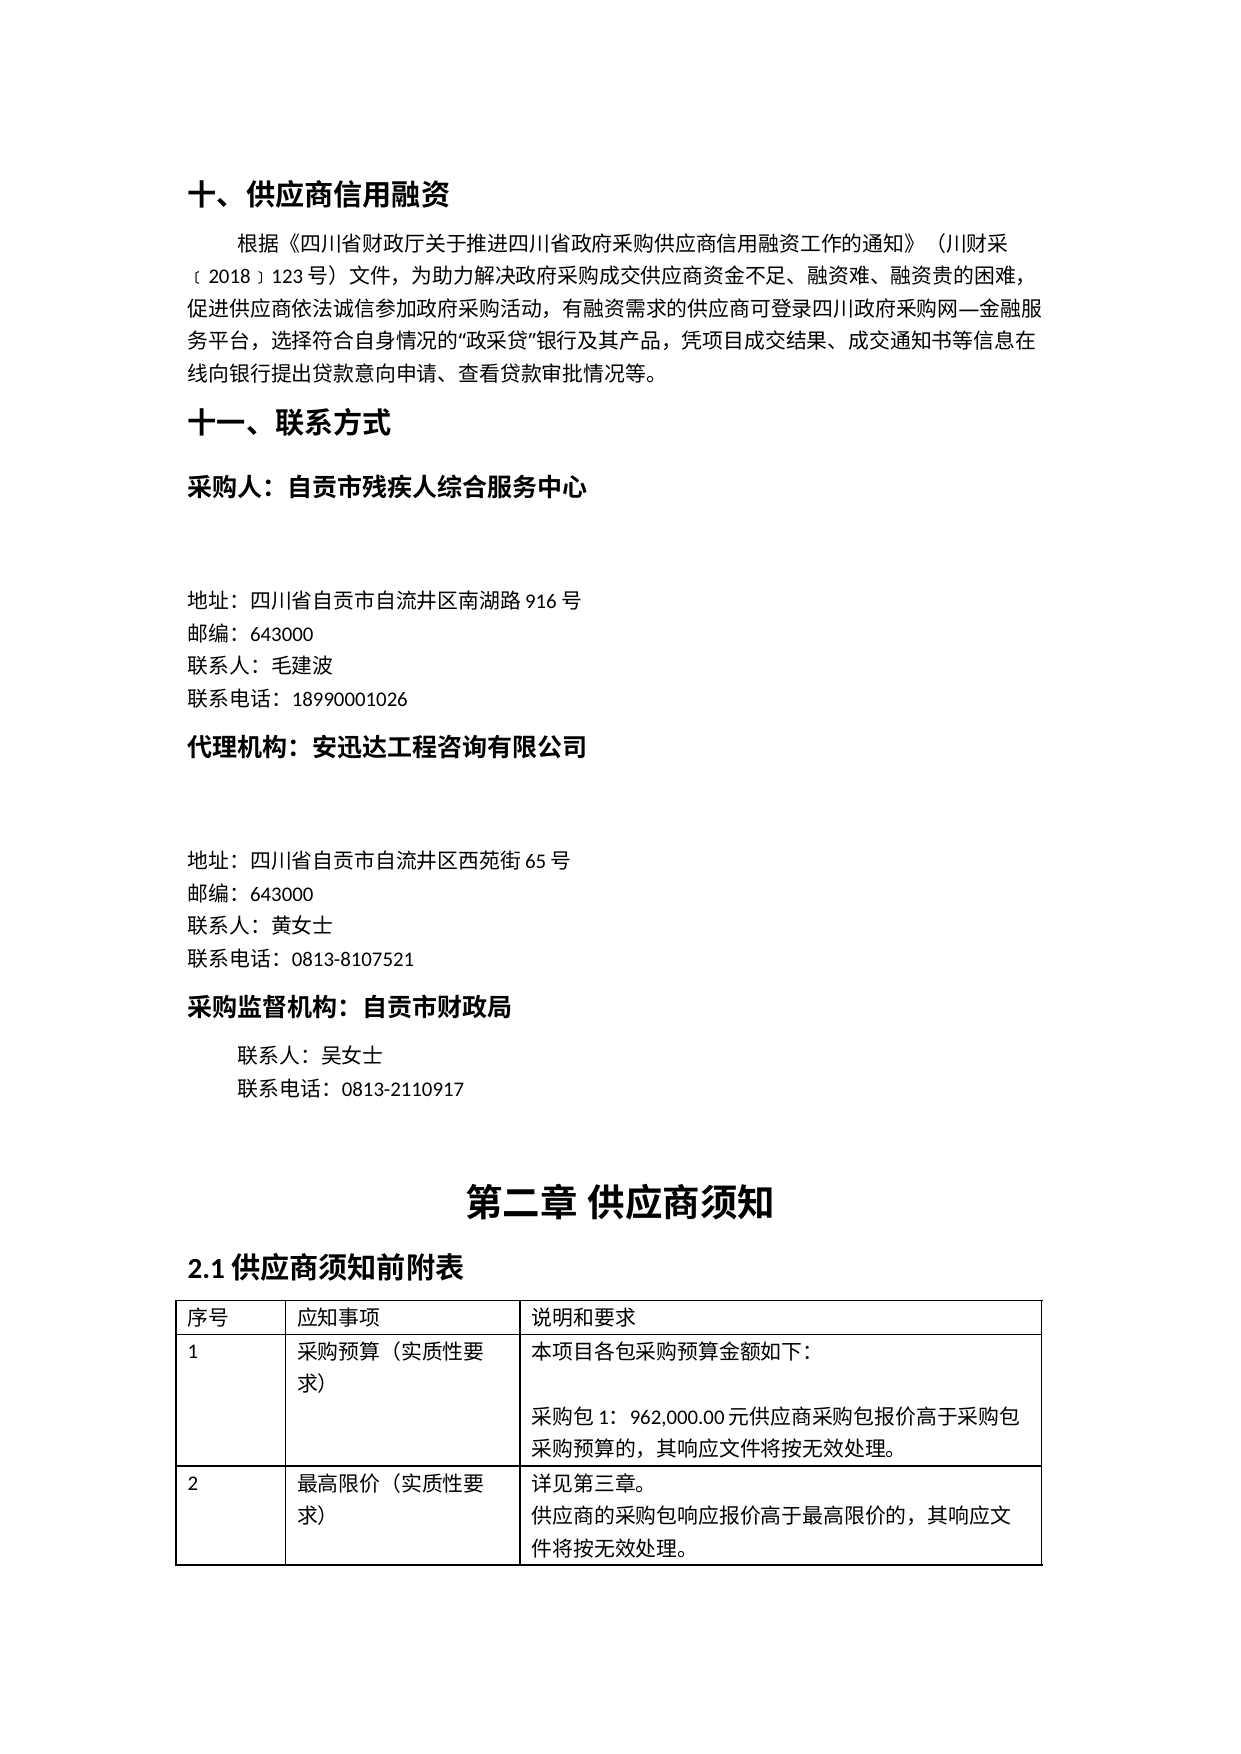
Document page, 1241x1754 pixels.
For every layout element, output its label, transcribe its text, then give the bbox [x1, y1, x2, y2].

text 十一、联系方式 [187, 389, 1053, 454]
table_header 应知事项 [286, 1301, 519, 1333]
text 代理机构：安迅达工程咨询有限公司 [187, 714, 1053, 779]
text 地址：四川省自贡市自流井区南湖路916号 [187, 584, 1053, 617]
text 根据《四川省财政厅关于推进四川省政府釆购供应商信用融资工作的通知》（川财采﹝2018﹞123号）文件，为助力解决政府采购成交供应商资金不足、融资难、融资贵的困难，促进供应商依法诚信参加政府采购活动，有融资需求的供应商可登录四川政府釆购网—金融服务平台，选择符合自身情况的“政采贷”银行及其产品，凭项目成交结果、成交通知书等信息在线向银行提出贷款意向申请、查看贷款审批情况等。 [187, 227, 1053, 389]
table_cell 详见第三章。 供应商的采购包响应报价高于最高限价的，其响应文件将按无效处理。 [521, 1467, 1041, 1564]
text 邮编：643000 [187, 877, 1053, 909]
text 联系人：吴女士 [187, 1039, 1053, 1072]
text 邮编：643000 [187, 617, 1053, 649]
table_cell 采购预算（实质性要求） [286, 1335, 519, 1465]
text 第二章 供应商须知 [187, 1169, 1053, 1234]
text 联系电话：0813-8107521 [187, 942, 1053, 974]
text 联系人：毛建波 [187, 649, 1053, 682]
text 联系电话：0813-2110917 [187, 1072, 1053, 1104]
table_header 序号 [177, 1301, 285, 1333]
text 2.1供应商须知前附表 [187, 1234, 1053, 1299]
table_cell 2 [177, 1467, 285, 1564]
table_cell 本项目各包采购预算金额如下： 采购包1：962,000.00元供应商采购包报价高于采购包采购预算的，其响应文件将按无效处理。 [521, 1335, 1041, 1465]
text 采购人：自贡市残疾人综合服务中心 [187, 454, 1053, 519]
table_header 说明和要求 [521, 1301, 1041, 1333]
text 地址：四川省自贡市自流井区西苑街65号 [187, 844, 1053, 877]
table_cell 最高限价（实质性要求） [286, 1467, 519, 1564]
text 联系电话：18990001026 [187, 682, 1053, 714]
table_cell 1 [177, 1335, 285, 1465]
text 十、供应商信用融资 [187, 162, 1053, 227]
text 联系人：黄女士 [187, 909, 1053, 942]
text 采购监督机构：自贡市财政局 [187, 974, 1053, 1039]
